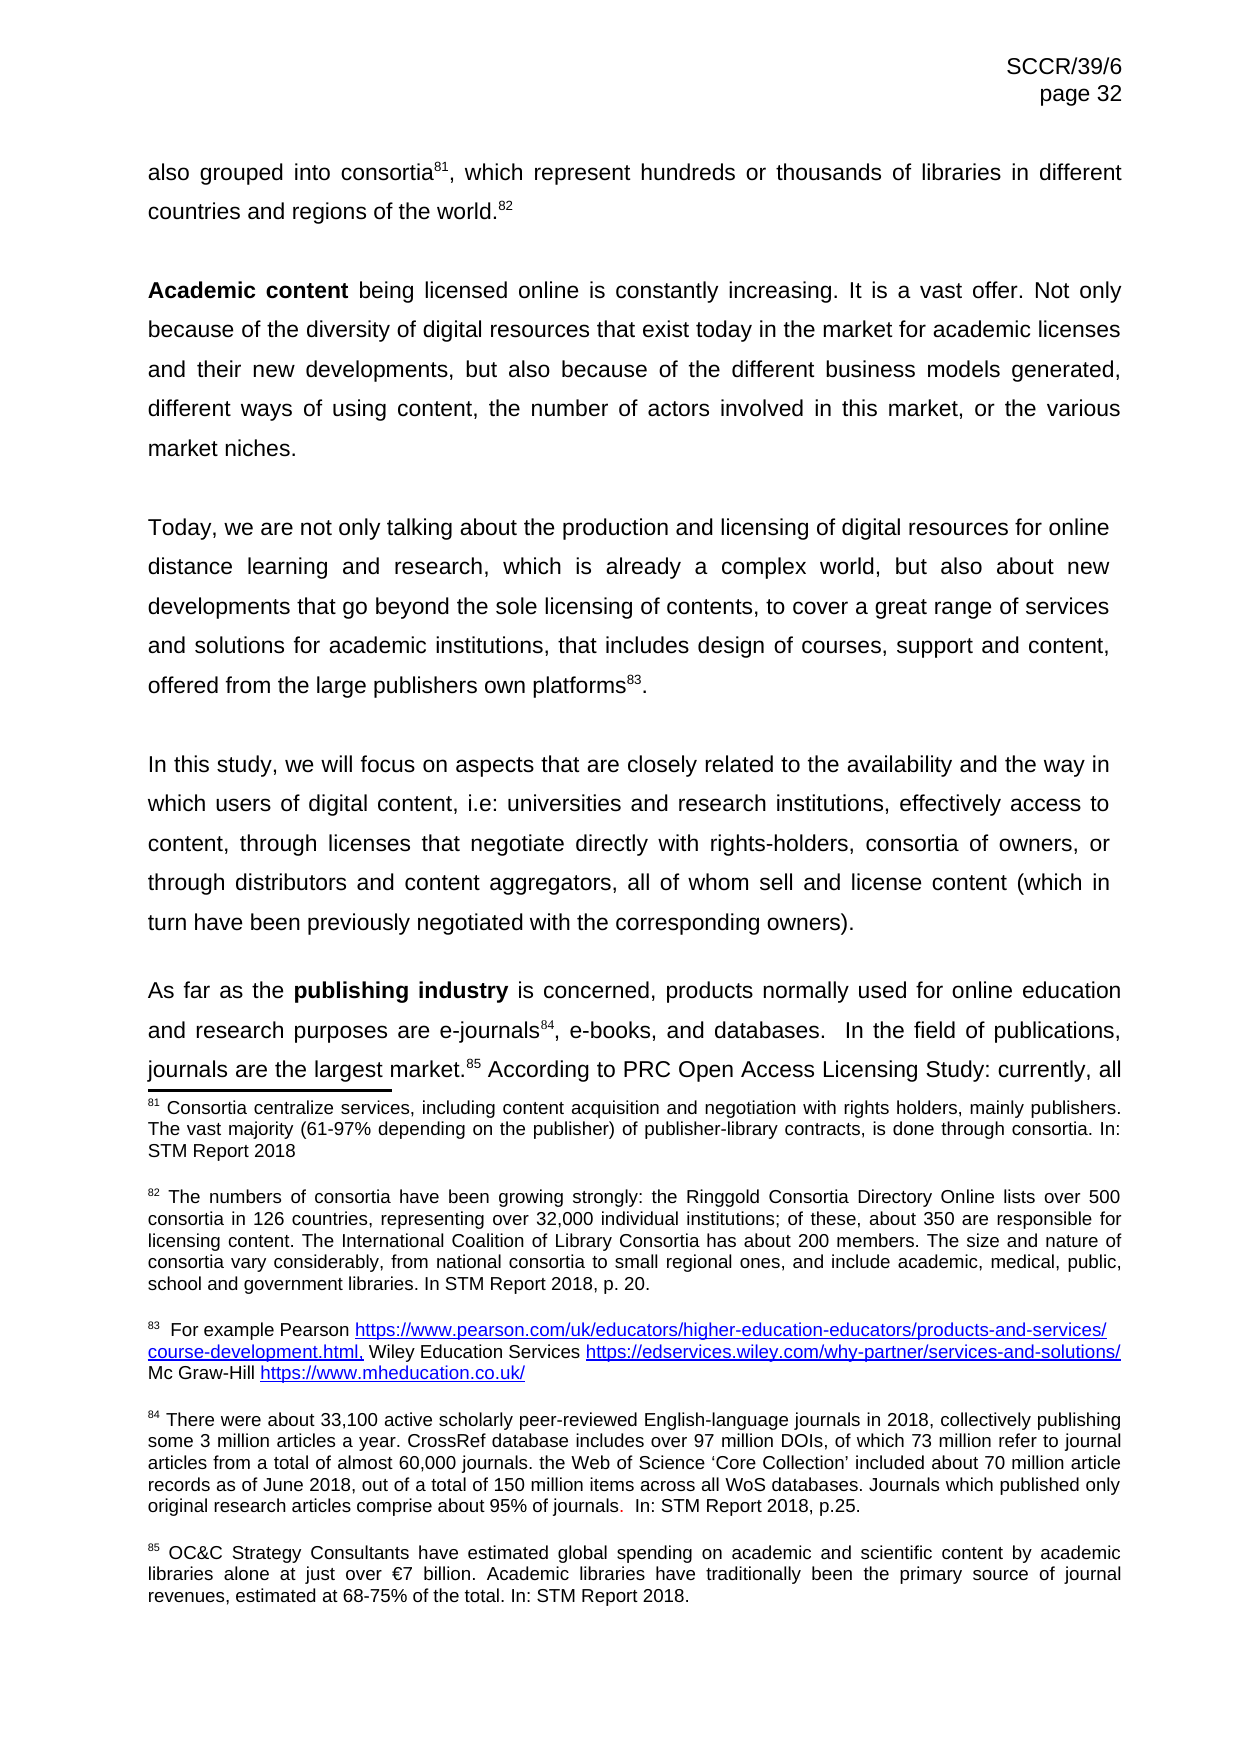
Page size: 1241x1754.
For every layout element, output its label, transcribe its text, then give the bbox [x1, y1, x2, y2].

text As far as the publishing industry is concerned, products normally used for online education and research purposes are e-journals, e-books, and databases. In the field of publications, journals are the largest market. According to PRC Open Access Licensing Study: currently, all Scientific Technical and Medical (STM) journals are available online as well as the vast majority of journals in the field of arts, humanities and social sciences (AHSS). [148, 977, 1122, 1083]
text In this study, we will focus on aspects that are closely related to the availability and the way in which users of digital content, i.e: universities and research institutions, effectively access to content, through licenses that negotiate directly with rights-holders, consortia of owners, or through distributors and content aggregators, all of whom sell and license content (which in turn have been previously negotiated with the corresponding owners). [148, 751, 1111, 935]
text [148, 158, 1122, 224]
text Academic content being licensed online is constantly increasing. It is a vast offer. Not only because of the diversity of digital resources that exist today in the market for academic licenses and their new developments, but also because of the different business models generated, different ways of using content, the number of actors involved in this market, or the various market niches. [148, 277, 1122, 461]
text Today, we are not only talking about the production and licensing of digital resources for online distance learning and research, which is already a complex world, but also about new developments that go beyond the sole licensing of contents, to cover a great range of services and solutions for academic institutions, that includes design of courses, support and content, offered from the large publishers own platforms. [148, 514, 1111, 698]
